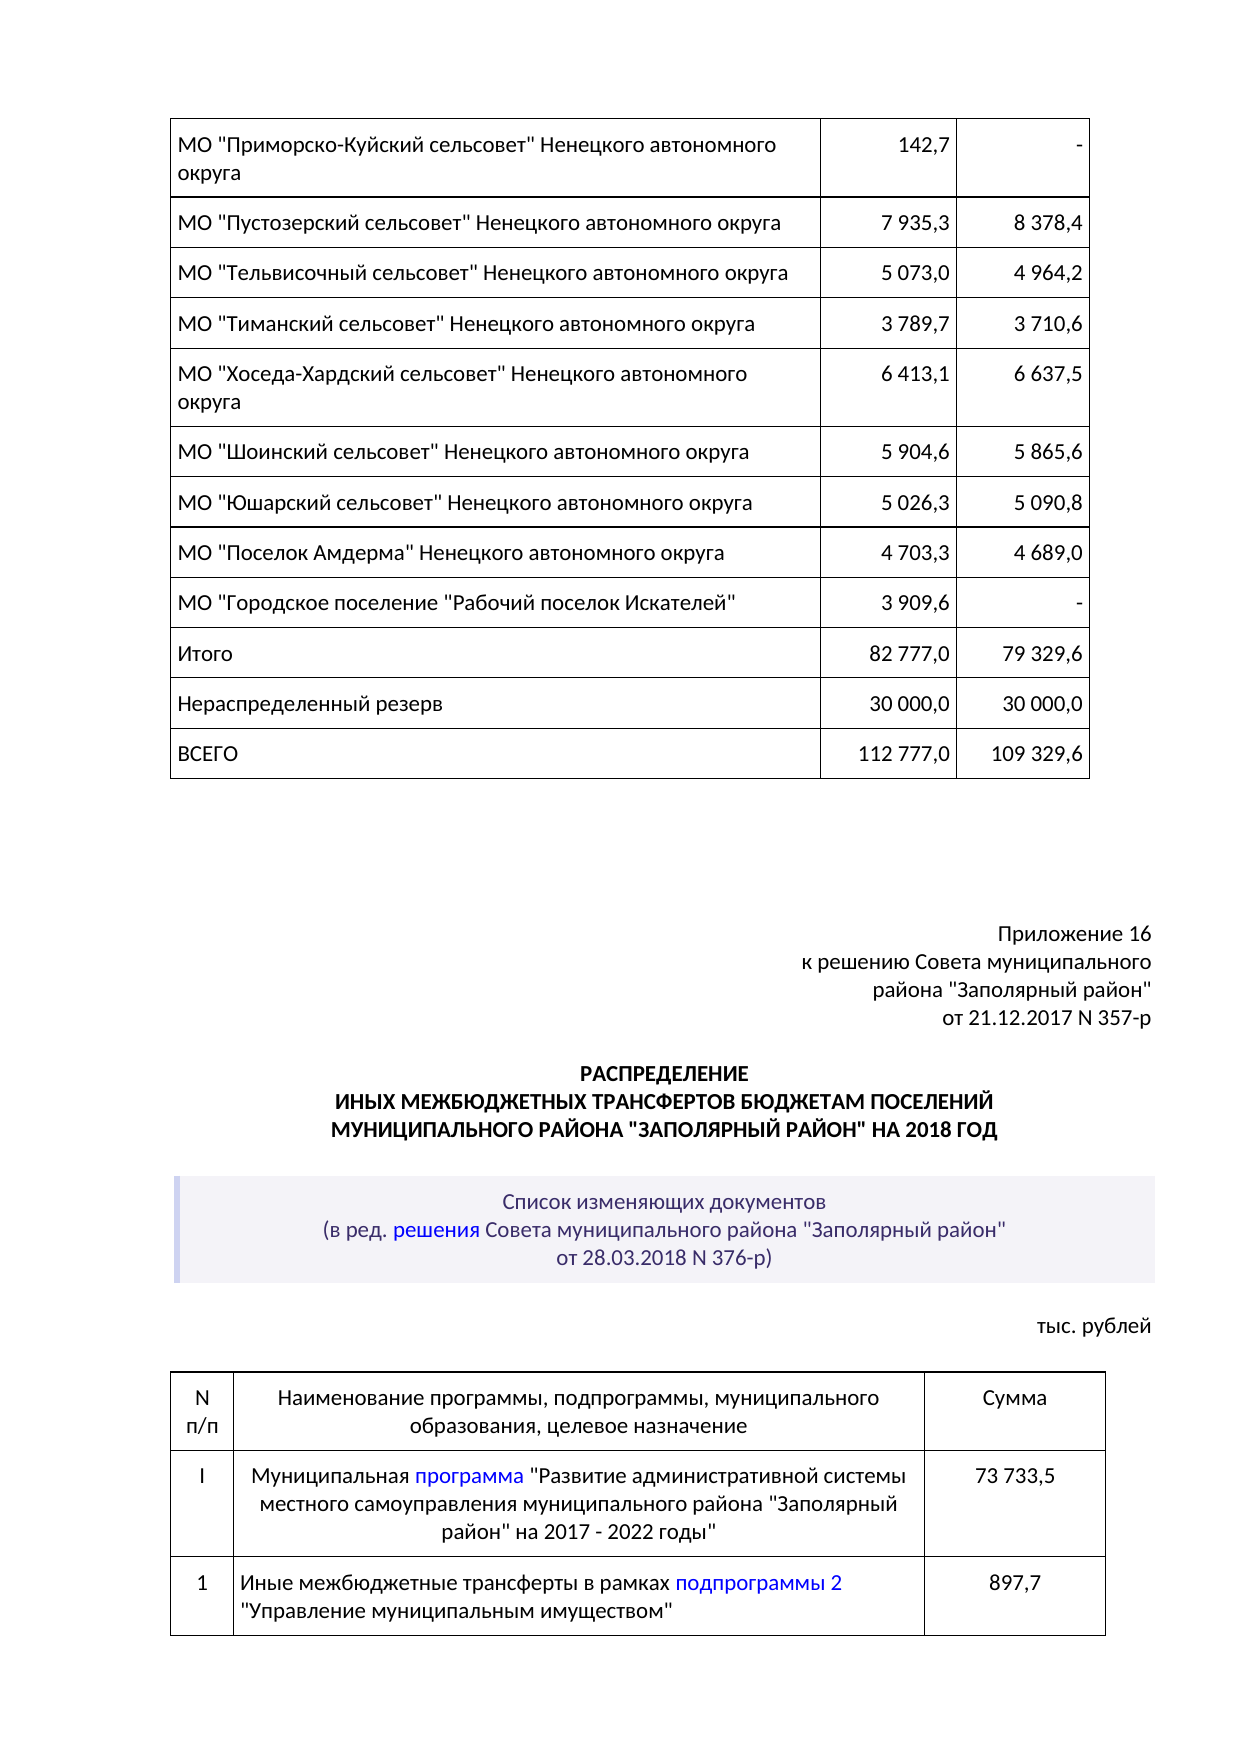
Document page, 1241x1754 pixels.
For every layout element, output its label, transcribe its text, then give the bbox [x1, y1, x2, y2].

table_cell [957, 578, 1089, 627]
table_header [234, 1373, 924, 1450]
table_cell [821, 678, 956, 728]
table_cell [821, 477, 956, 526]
text Приложение 16 [177, 919, 1152, 947]
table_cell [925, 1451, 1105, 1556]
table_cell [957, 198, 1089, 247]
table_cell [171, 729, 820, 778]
title РАСПРЕДЕЛЕНИЕ [177, 1059, 1152, 1087]
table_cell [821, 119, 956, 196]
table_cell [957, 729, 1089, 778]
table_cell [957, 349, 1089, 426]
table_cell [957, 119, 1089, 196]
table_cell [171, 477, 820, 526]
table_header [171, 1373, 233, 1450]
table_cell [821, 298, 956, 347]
title МУНИЦИПАЛЬНОГО РАЙОНА "ЗАПОЛЯРНЫЙ РАЙОН" НА 2018 ГОД [177, 1115, 1152, 1143]
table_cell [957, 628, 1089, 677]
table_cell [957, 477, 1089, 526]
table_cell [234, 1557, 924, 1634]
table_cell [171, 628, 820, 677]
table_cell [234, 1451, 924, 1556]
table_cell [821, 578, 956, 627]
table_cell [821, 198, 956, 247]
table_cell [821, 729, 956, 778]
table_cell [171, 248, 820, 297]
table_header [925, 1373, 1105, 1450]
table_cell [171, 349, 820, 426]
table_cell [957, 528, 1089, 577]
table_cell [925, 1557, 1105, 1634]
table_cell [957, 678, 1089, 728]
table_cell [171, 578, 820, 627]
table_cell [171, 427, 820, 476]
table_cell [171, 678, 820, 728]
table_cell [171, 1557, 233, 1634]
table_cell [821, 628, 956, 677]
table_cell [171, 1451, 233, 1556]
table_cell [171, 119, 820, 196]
text тыс. рублей [177, 1311, 1152, 1339]
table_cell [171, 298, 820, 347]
text района "Заполярный район" [177, 975, 1152, 1003]
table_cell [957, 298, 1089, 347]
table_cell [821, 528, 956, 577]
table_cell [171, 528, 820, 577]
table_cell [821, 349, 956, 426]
title ИНЫХ МЕЖБЮДЖЕТНЫХ ТРАНСФЕРТОВ БЮДЖЕТАМ ПОСЕЛЕНИЙ [177, 1087, 1152, 1115]
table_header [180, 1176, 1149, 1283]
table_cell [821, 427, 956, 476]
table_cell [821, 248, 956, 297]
text от 21.12.2017 N 357-р [177, 1003, 1152, 1031]
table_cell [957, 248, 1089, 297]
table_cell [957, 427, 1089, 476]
text к решению Совета муниципального [177, 947, 1152, 975]
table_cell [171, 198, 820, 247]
